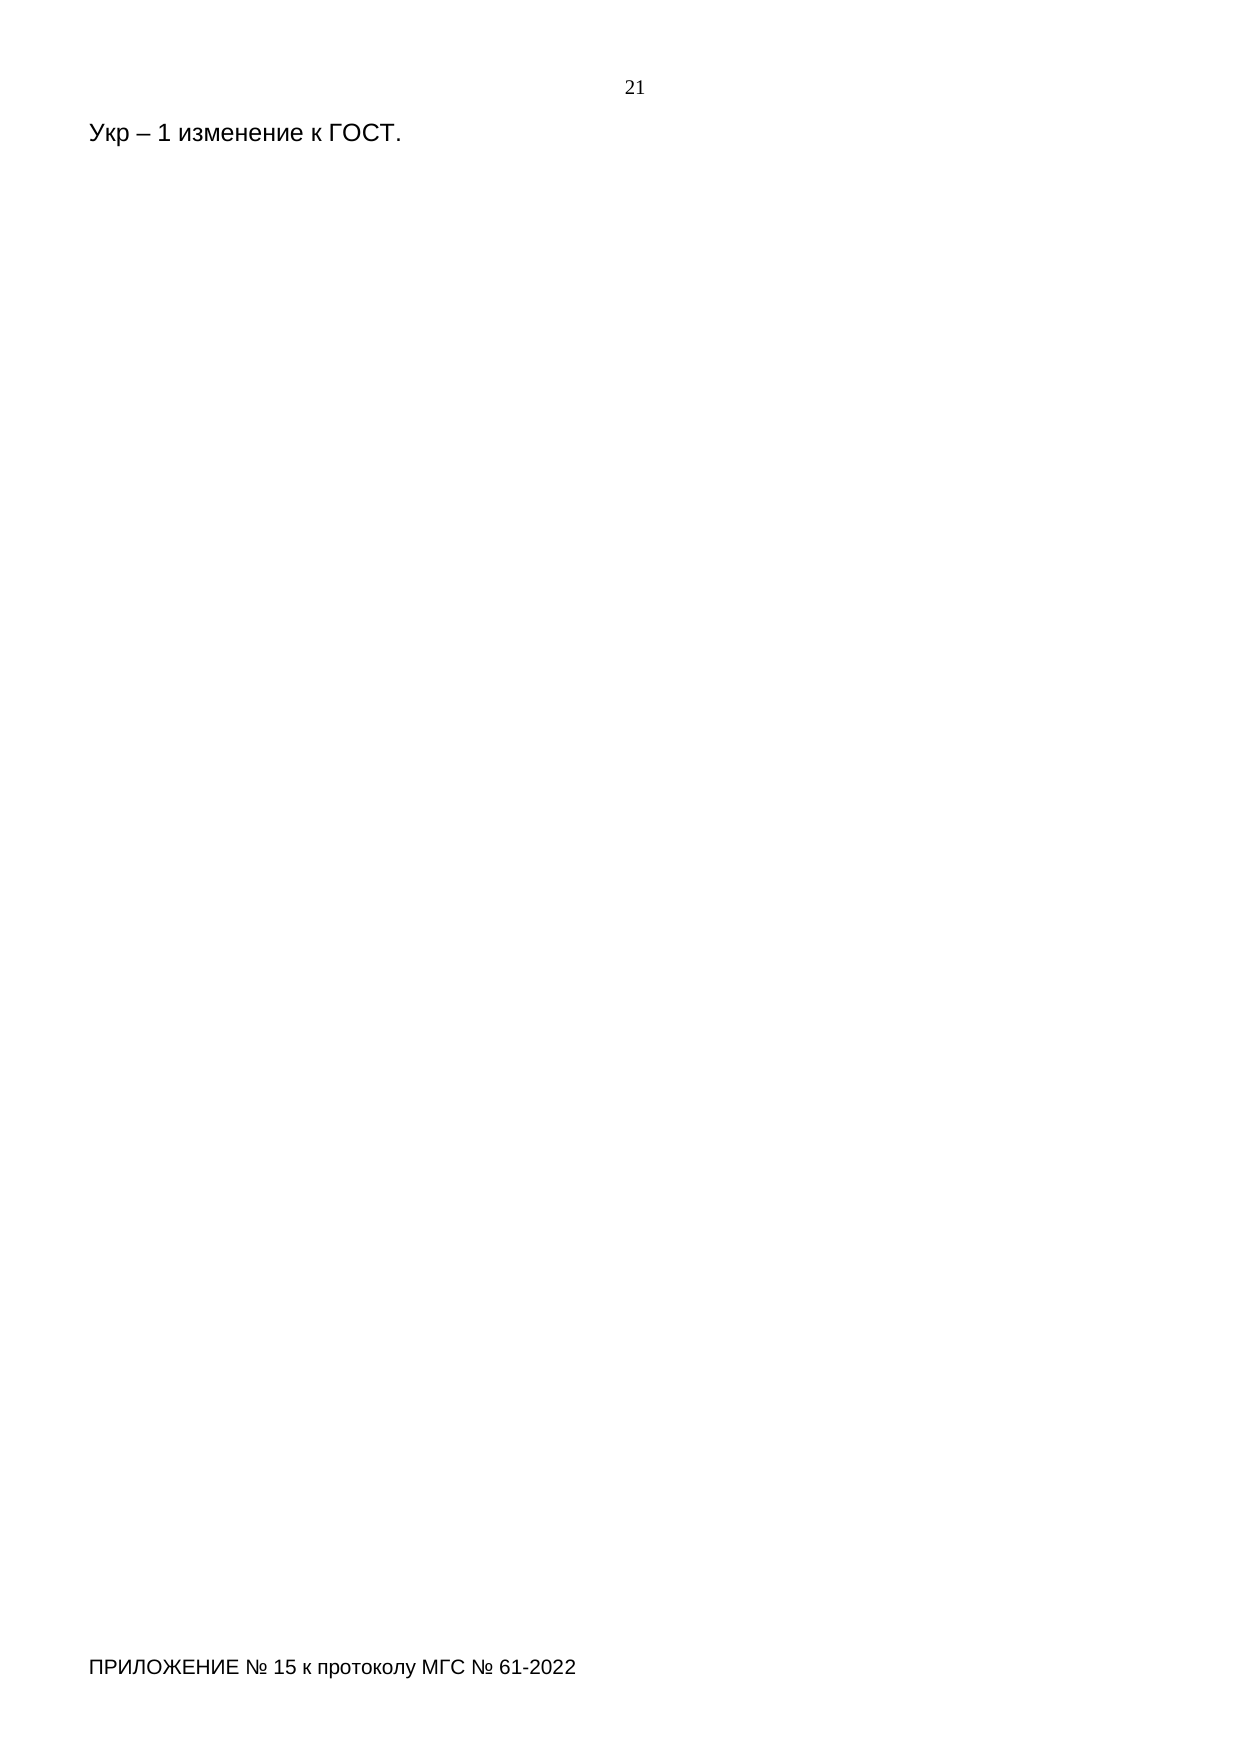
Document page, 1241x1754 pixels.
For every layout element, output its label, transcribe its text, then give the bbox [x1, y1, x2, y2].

text Укр – 1 изменение к ГОСТ. [89, 118, 1181, 147]
